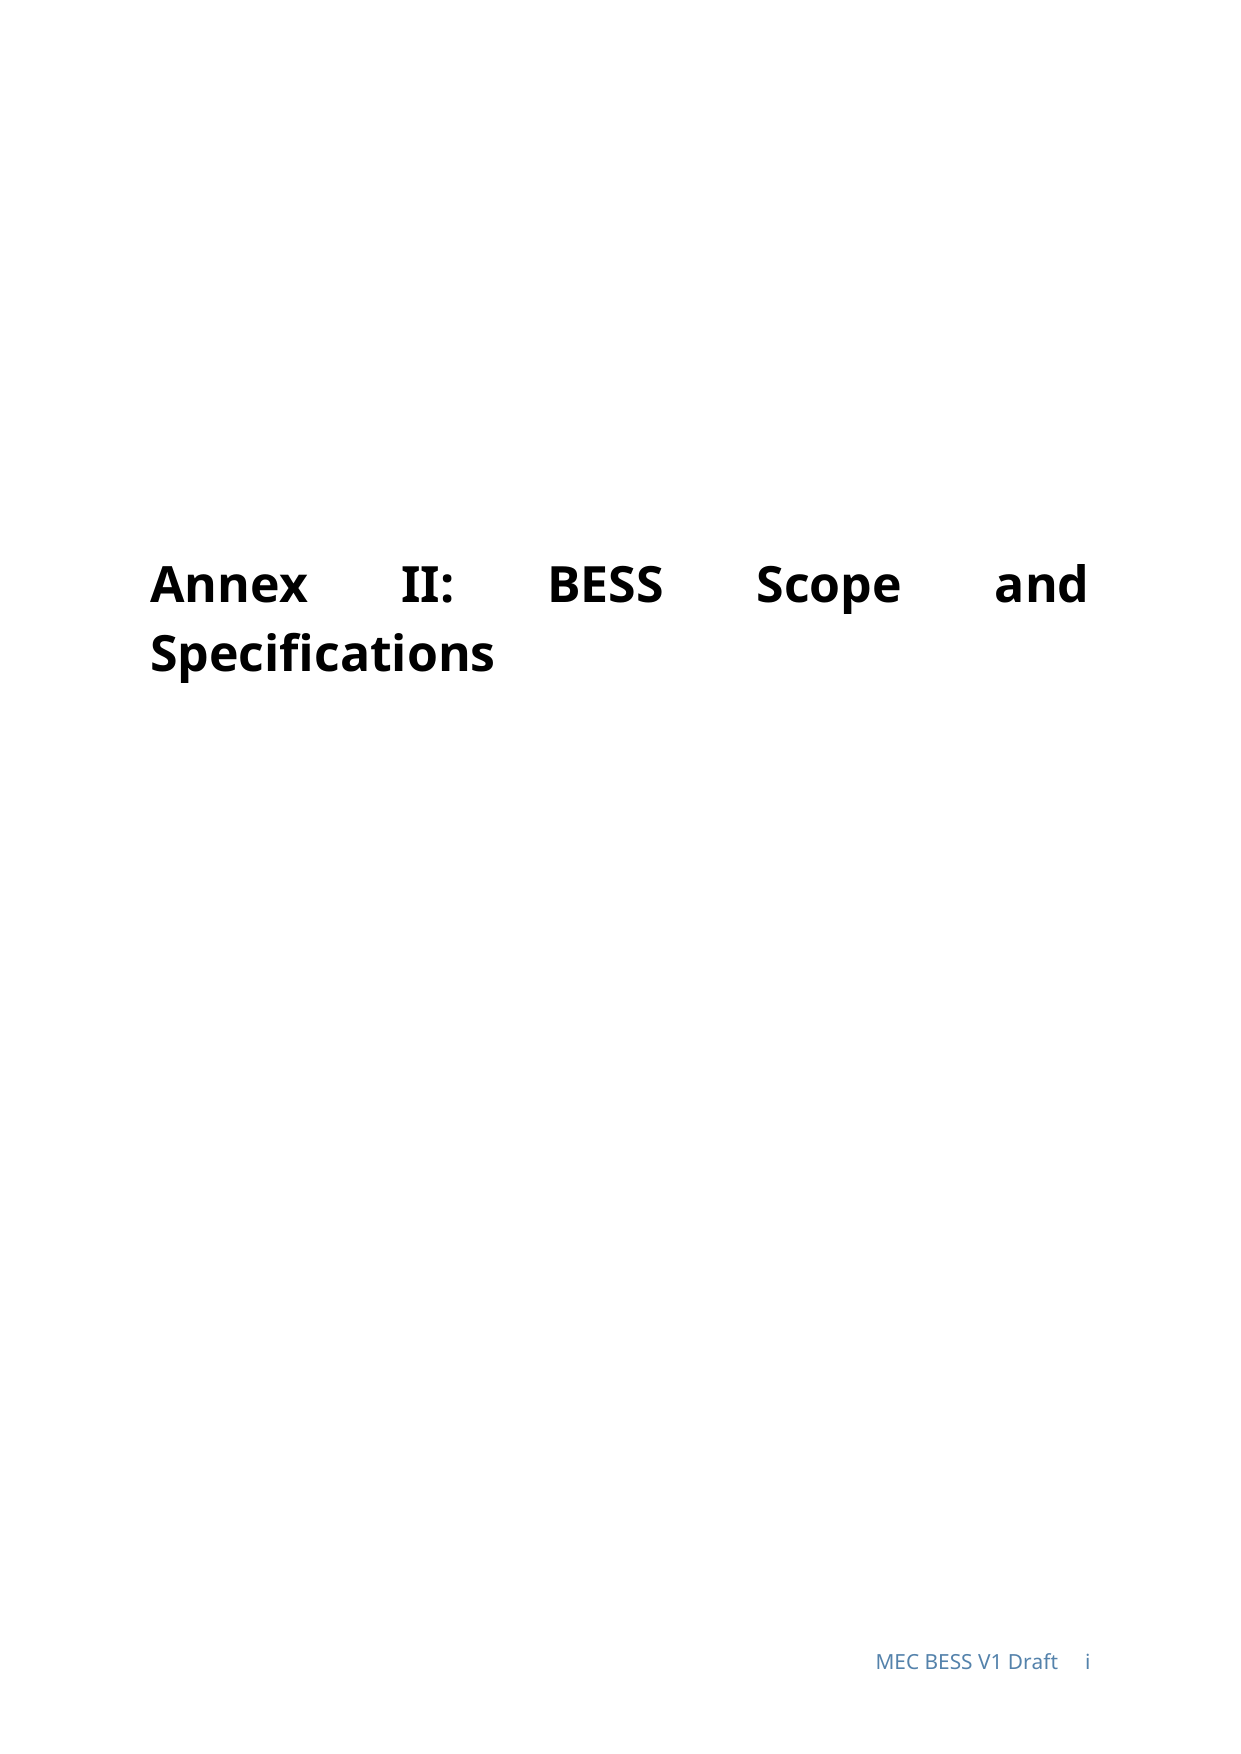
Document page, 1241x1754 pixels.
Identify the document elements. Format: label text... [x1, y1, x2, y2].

text Annex II: BESS Scope and Specifications [150, 549, 1090, 686]
